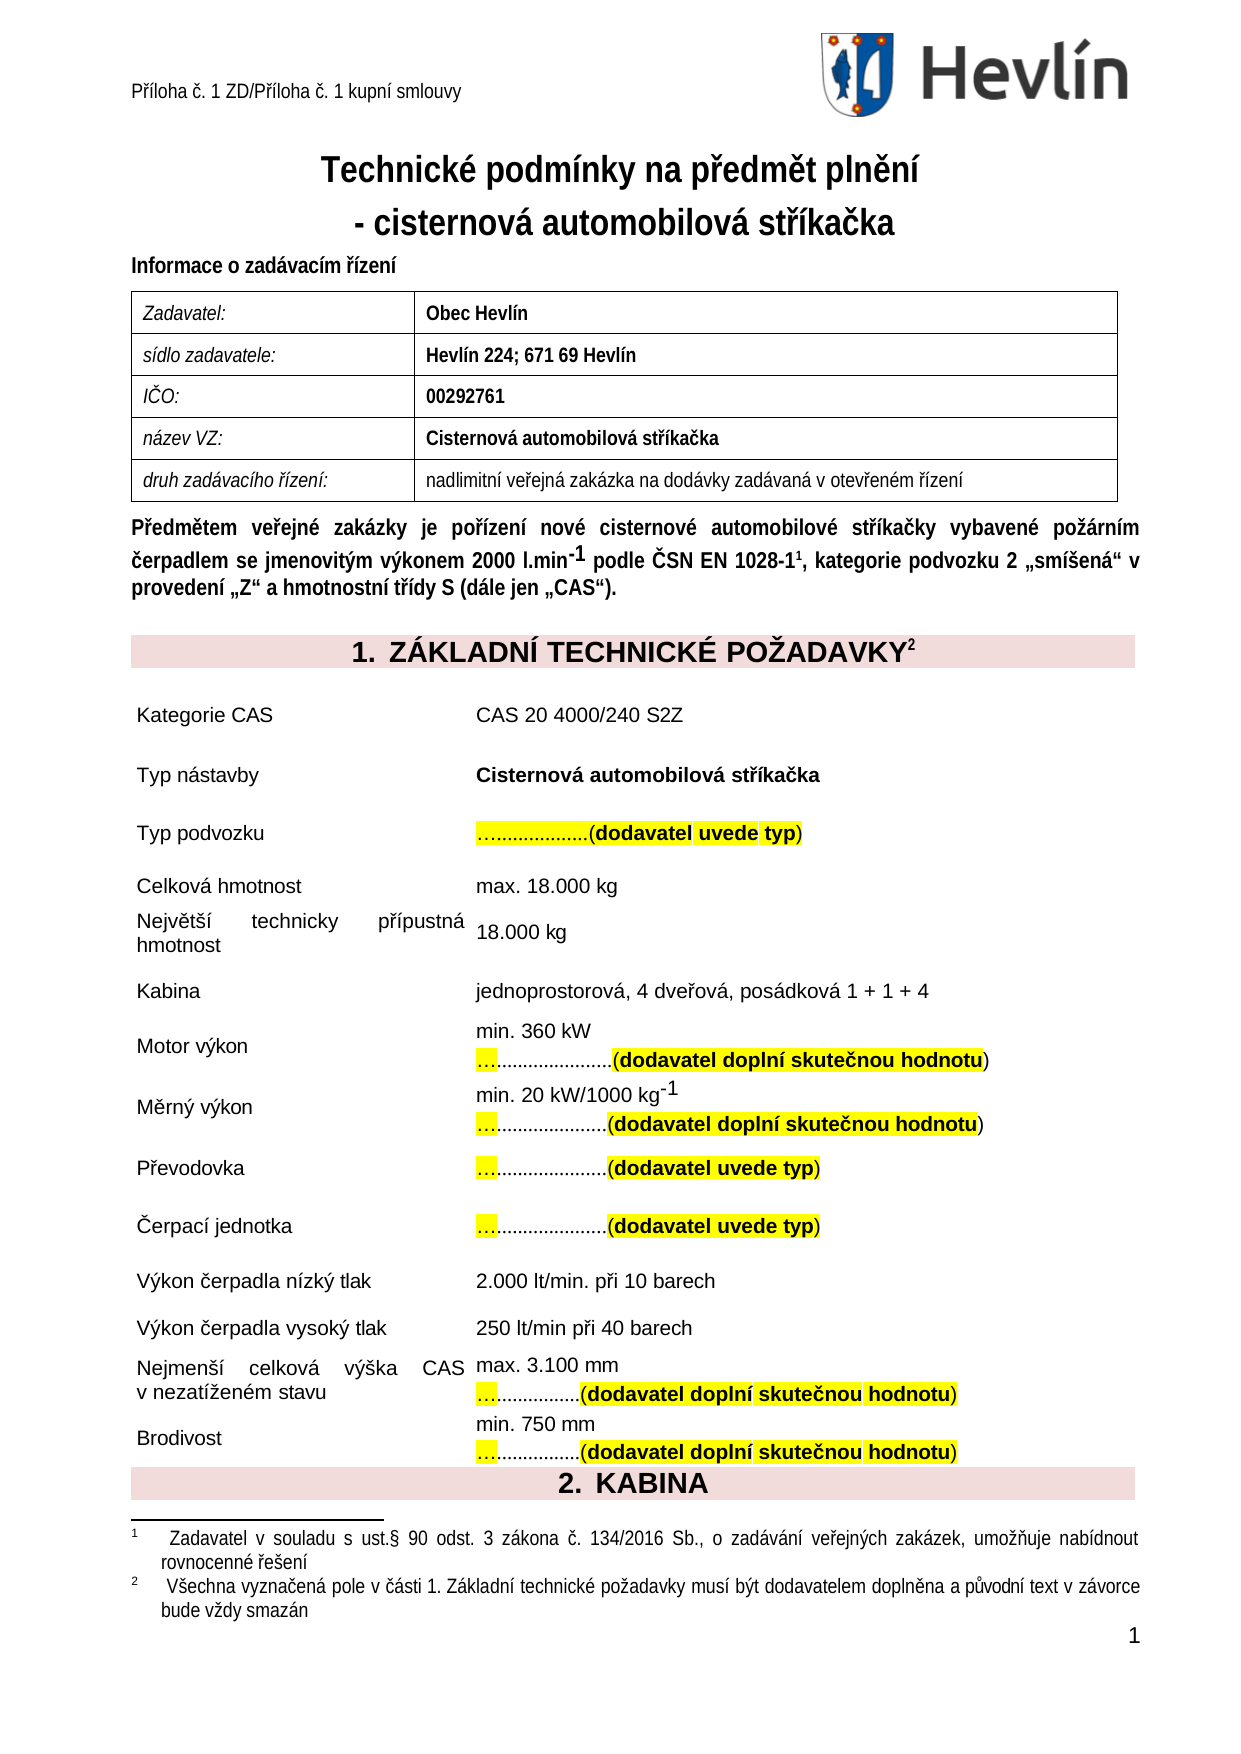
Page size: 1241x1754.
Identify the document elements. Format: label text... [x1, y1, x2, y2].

table_cell … (dodavatel uvede typ) [465, 803, 1094, 861]
table_cell Čerpací jednotka [131, 1196, 465, 1254]
table_cell 2.000 lt/min. při 10 barech [465, 1254, 1094, 1304]
table_cell 18.000 kg [465, 907, 1094, 957]
table_cell 00292761 [415, 376, 1117, 417]
table_cell min. 360 kW … (dodavatel doplní skutečnou hodnotu) [465, 1016, 1094, 1074]
table_cell Typ podvozku [131, 803, 465, 861]
table_cell Cisternová automobilová stříkačka [415, 418, 1117, 459]
table_cell Výkon čerpadla vysoký tlak [131, 1305, 465, 1349]
table_cell Typ nástavby [131, 744, 465, 803]
table_cell jednoprostorová, 4 dveřová, posádková 1 + 1 + 4 [465, 957, 1094, 1016]
table_cell max. 3.100 mm … (dodavatel doplní skutečnou hodnotu) [465, 1350, 1094, 1408]
table_cell sídlo zadavatele: [132, 334, 414, 375]
table_cell IČO: [132, 376, 414, 417]
table_cell Hevlín 224; 671 69 Hevlín [415, 334, 1117, 375]
table_cell max. 18.000 kg [465, 861, 1094, 907]
table_cell Motor výkon [131, 1016, 465, 1074]
table_cell Celková hmotnost [131, 861, 465, 907]
text Předmětem veřejné zakázky je pořízení nové cisternové automobilové stříkačky vybavené požárním čerpadlem se jmenovitým výkonem 2000 l.min-1 podle ČSN EN 1028-1, kategorie podvozku 2 „smíšená“ v provedení „Z“ a hmotnostní třídy S (dále jen „CAS“). [131, 514, 1140, 600]
table_header Obec Hevlín [415, 292, 1117, 333]
table_header CAS 20 4000/240 S2Z [465, 686, 1094, 744]
table_cell nadlimitní veřejná zakázka na dodávky zadávaná v otevřeném řízení [415, 460, 1117, 501]
subtitle ZÁKLADNÍ TECHNICKÉ POŽADAVKY [131, 635, 1135, 668]
table_cell druh zadávacího řízení: [132, 460, 414, 501]
table_cell Největší technicky přípustná hmotnost [131, 907, 465, 957]
table_cell 250 lt/min při 40 barech [465, 1305, 1094, 1349]
table_cell min. 20 kW/1000 kg-1 … (dodavatel doplní skutečnou hodnotu) [465, 1074, 1094, 1137]
table_cell Cisternová automobilová stříkačka [465, 744, 1094, 803]
table_cell min. 750 mm … (dodavatel doplní skutečnou hodnotu) [465, 1408, 1094, 1466]
table_cell Kabina [131, 957, 465, 1016]
table_cell název VZ: [132, 418, 414, 459]
subtitle KABINA [131, 1467, 1135, 1500]
table_cell Brodivost [131, 1408, 465, 1466]
title Technické podmínky na předmět plnění [131, 147, 1109, 190]
table_cell Výkon čerpadla nízký tlak [131, 1254, 465, 1304]
table_cell Měrný výkon [131, 1074, 465, 1137]
table_header Kategorie CAS [131, 686, 465, 744]
table_header Zadavatel: [132, 292, 414, 333]
table_cell … (dodavatel uvede typ) [465, 1196, 1094, 1254]
table_cell Převodovka [131, 1137, 465, 1196]
title Informace o zadávacím řízení [131, 252, 1108, 279]
table_cell Nejmenší celková výška CAS v nezatíženém stavu [131, 1350, 465, 1408]
title - cisternová automobilová stříkačka [131, 200, 1109, 243]
picture [815, 29, 1137, 121]
table_cell … (dodavatel uvede typ) [465, 1137, 1094, 1196]
